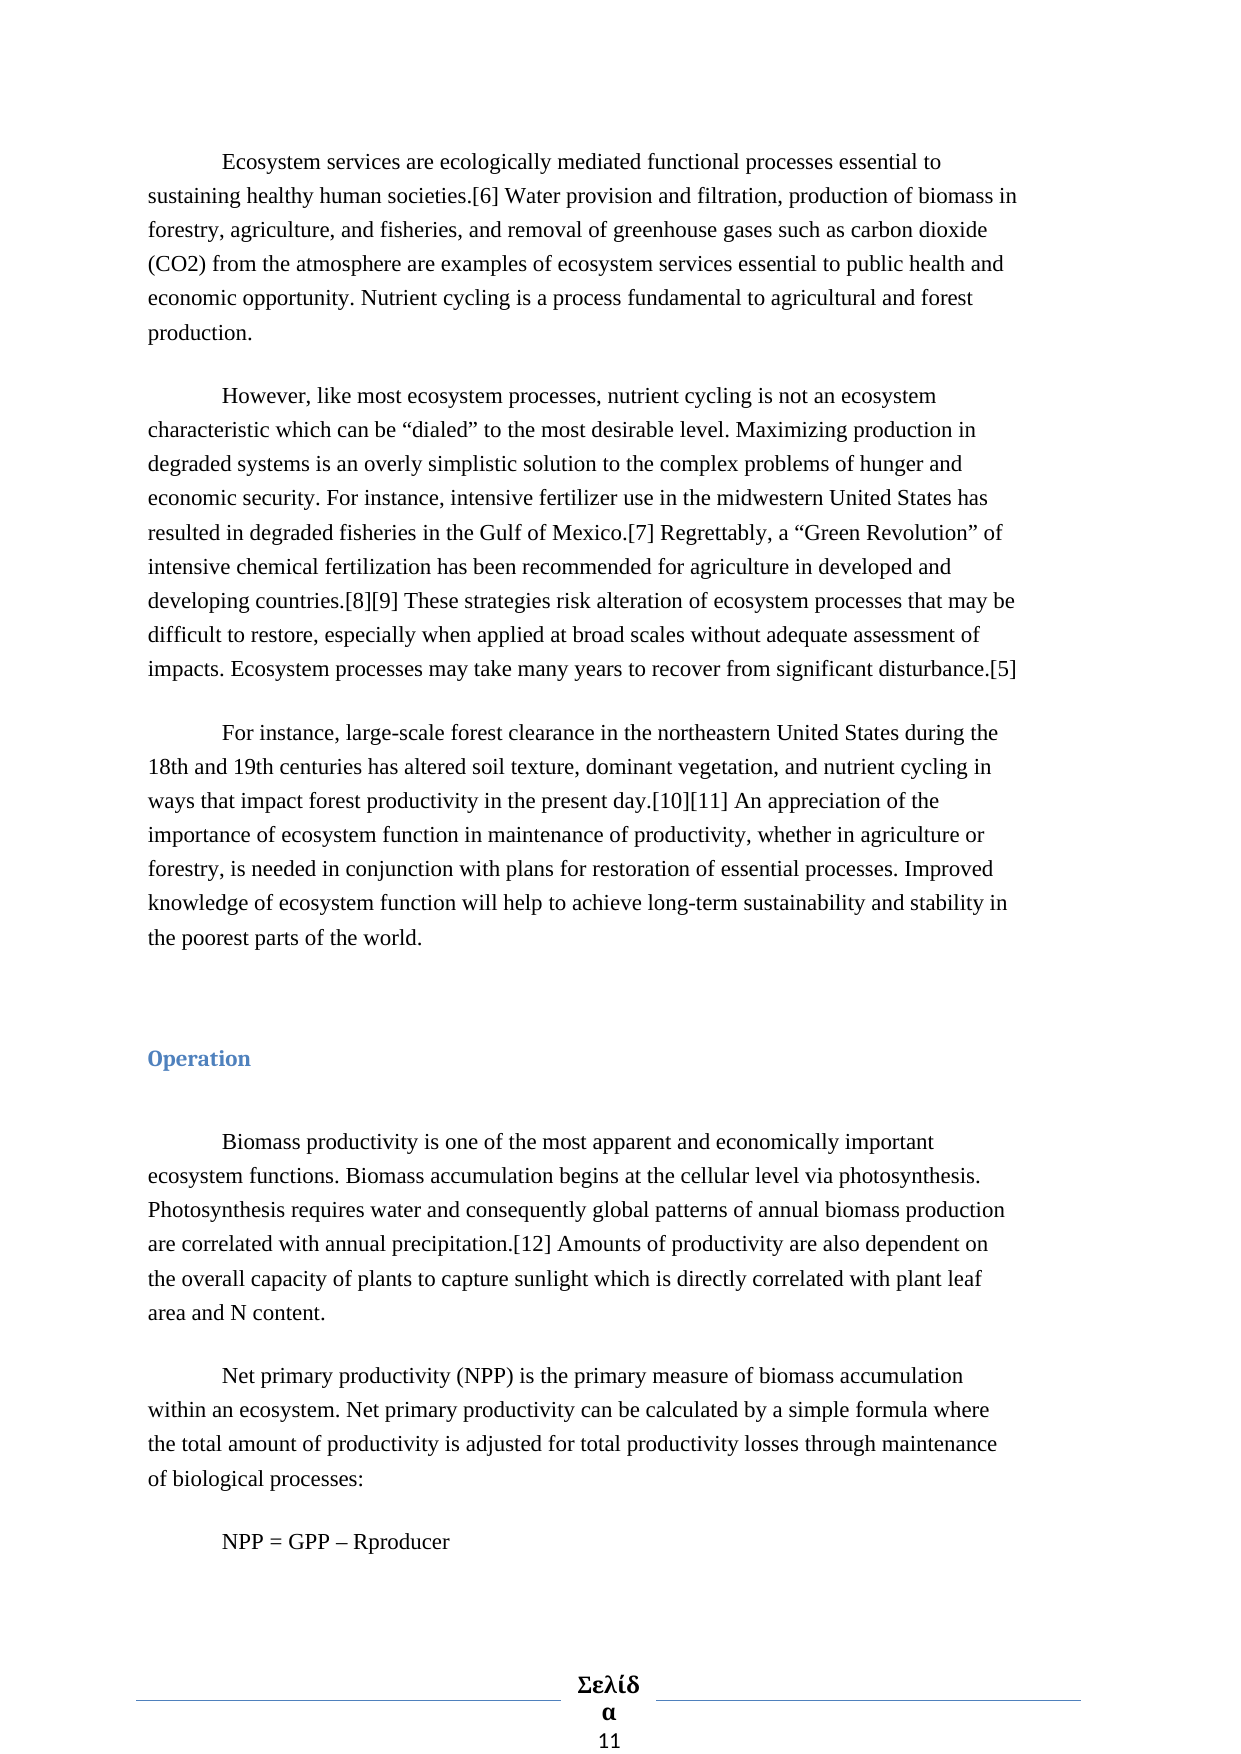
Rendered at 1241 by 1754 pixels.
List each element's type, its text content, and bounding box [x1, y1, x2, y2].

text NPP = GPP – Rproducer [148, 1528, 1019, 1554]
text For instance, large-scale forest clearance in the northeastern United States during the 18th and 19th centuries has altered soil texture, dominant vegetation, and nutrient cycling in ways that impact forest productivity in the present day.[10][11] An appreciation of the importance of ecosystem function in maintenance of productivity, whether in agriculture or forestry, is needed in conjunction with plans for restoration of essential processes. Improved knowledge of ecosystem function will help to achieve long-term sustainability and stability in the poorest parts of the world. [148, 718, 1019, 950]
text However, like most ecosystem processes, nutrient cycling is not an ecosystem characteristic which can be “dialed” to the most desirable level. Maximizing production in degraded systems is an overly simplistic solution to the complex problems of hunger and economic security. For instance, intensive fertilizer use in the midwestern United States has resulted in degraded fisheries in the Gulf of Mexico.[7] Regrettably, a “Green Revolution” of intensive chemical fertilization has been recommended for agriculture in developed and developing countries.[8][9] These strategies risk alteration of ecosystem processes that may be difficult to restore, especially when applied at broad scales without adequate assessment of impacts. Ecosystem processes may take many years to recover from significant disturbance.[5] [148, 382, 1019, 682]
subtitle Operation [148, 1046, 1019, 1072]
text Ecosystem services are ecologically mediated functional processes essential to sustaining healthy human societies.[6] Water provision and filtration, production of biomass in forestry, agriculture, and fisheries, and removal of greenhouse gases such as carbon dioxide (CO2) from the atmosphere are examples of ecosystem services essential to public health and economic opportunity. Nutrient cycling is a process fundamental to agricultural and forest production. [148, 148, 1019, 345]
text Biomass productivity is one of the most apparent and economically important ecosystem functions. Biomass accumulation begins at the cellular level via photosynthesis. Photosynthesis requires water and consequently global patterns of annual biomass production are correlated with annual precipitation.[12] Amounts of productivity are also dependent on the overall capacity of plants to capture sunlight which is directly correlated with plant leaf area and N content. [148, 1128, 1019, 1325]
text Net primary productivity (NPP) is the primary measure of biomass accumulation within an ecosystem. Net primary productivity can be calculated by a simple formula where the total amount of productivity is adjusted for total productivity losses through maintenance of biological processes: [148, 1362, 1019, 1491]
